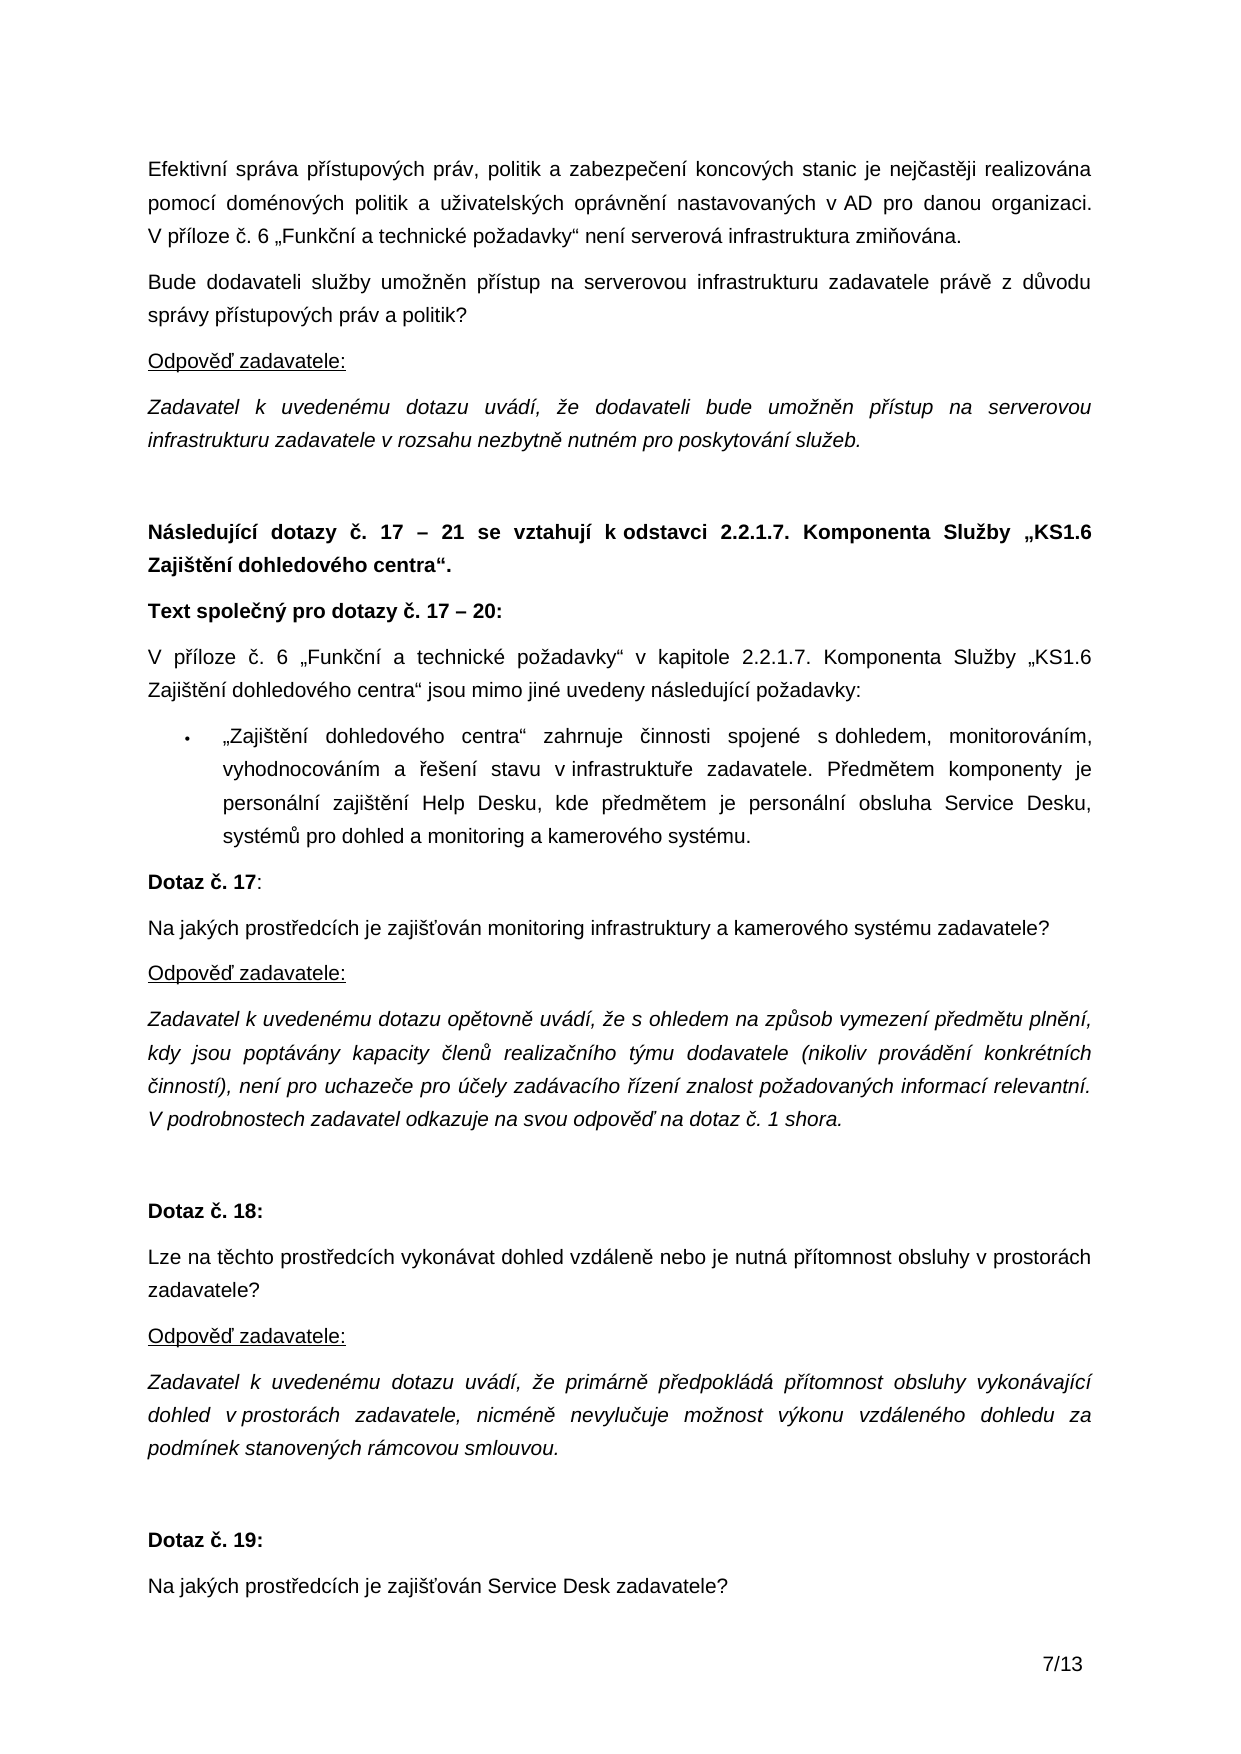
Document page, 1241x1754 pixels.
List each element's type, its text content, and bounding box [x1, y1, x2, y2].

text Na jakých prostředcích je zajišťován monitoring infrastruktury a kamerového systému zadavatele? [148, 906, 1093, 939]
list „Zajištění dohledového centra“ zahrnuje činnosti spojené s dohledem, monitorováním, vyhodnocováním a řešení stavu v infrastruktuře zadavatele. Předmětem komponenty je personální zajištění Help Desku, kde předmětem je personální obsluha Service Desku, systémů pro dohled a monitoring a kamerového systému. [185, 714, 1093, 848]
text Dotaz č. 19: [148, 1518, 1093, 1552]
text Zadavatel k uvedenému dotazu opětovně uvádí, že s ohledem na způsob vymezení předmětu plnění, kdy jsou poptávány kapacity členů realizačního týmu dodavatele (nikoliv provádění konkrétních činností), není pro uchazeče pro účely zadávacího řízení znalost požadovaných informací relevantní. V podrobnostech zadavatel odkazuje na svou odpověď na dotaz č. 1 shora. [148, 998, 1093, 1131]
text Efektivní správa přístupových práv, politik a zabezpečení koncových stanic je nejčastěji realizována pomocí doménových politik a uživatelských oprávnění nastavovaných v AD pro danou organizaci. V příloze č. 6 „Funkční a technické požadavky“ není serverová infrastruktura zmiňována. [148, 148, 1093, 248]
text V příloze č. 6 „Funkční a technické požadavky“ v kapitole 2.2.1.7. Komponenta Služby „KS1.6 Zajištění dohledového centra“ jsou mimo jiné uvedeny následující požadavky: [148, 635, 1093, 702]
text Následující dotazy č. 17 – 21 se vztahují k odstavci 2.2.1.7. Komponenta Služby „KS1.6 Zajištění dohledového centra“. [148, 510, 1093, 577]
text Odpověď zadavatele: [148, 339, 1093, 373]
text Odpověď zadavatele: [148, 952, 1093, 985]
text Zadavatel k uvedenému dotazu uvádí, že primárně předpokládá přítomnost obsluhy vykonávající dohled v prostorách zadavatele, nicméně nevylučuje možnost výkonu vzdáleného dohledu za podmínek stanovených rámcovou smlouvou. [148, 1360, 1093, 1460]
text Lze na těchto prostředcích vykonávat dohled vzdáleně nebo je nutná přítomnost obsluhy v prostorách zadavatele? [148, 1235, 1093, 1302]
text Dotaz č. 18: [148, 1189, 1093, 1223]
text Bude dodavateli služby umožněn přístup na serverovou infrastrukturu zadavatele právě z důvodu správy přístupových práv a politik? [148, 260, 1093, 327]
text Na jakých prostředcích je zajišťován Service Desk zadavatele? [148, 1564, 1093, 1598]
text Dotaz č. 17: [148, 860, 1093, 893]
text Zadavatel k uvedenému dotazu uvádí, že dodavateli bude umožněn přístup na serverovou infrastrukturu zadavatele v rozsahu nezbytně nutném pro poskytování služeb. [148, 385, 1093, 452]
text Text společný pro dotazy č. 17 – 20: [148, 589, 1093, 623]
text Odpověď zadavatele: [148, 1314, 1093, 1348]
